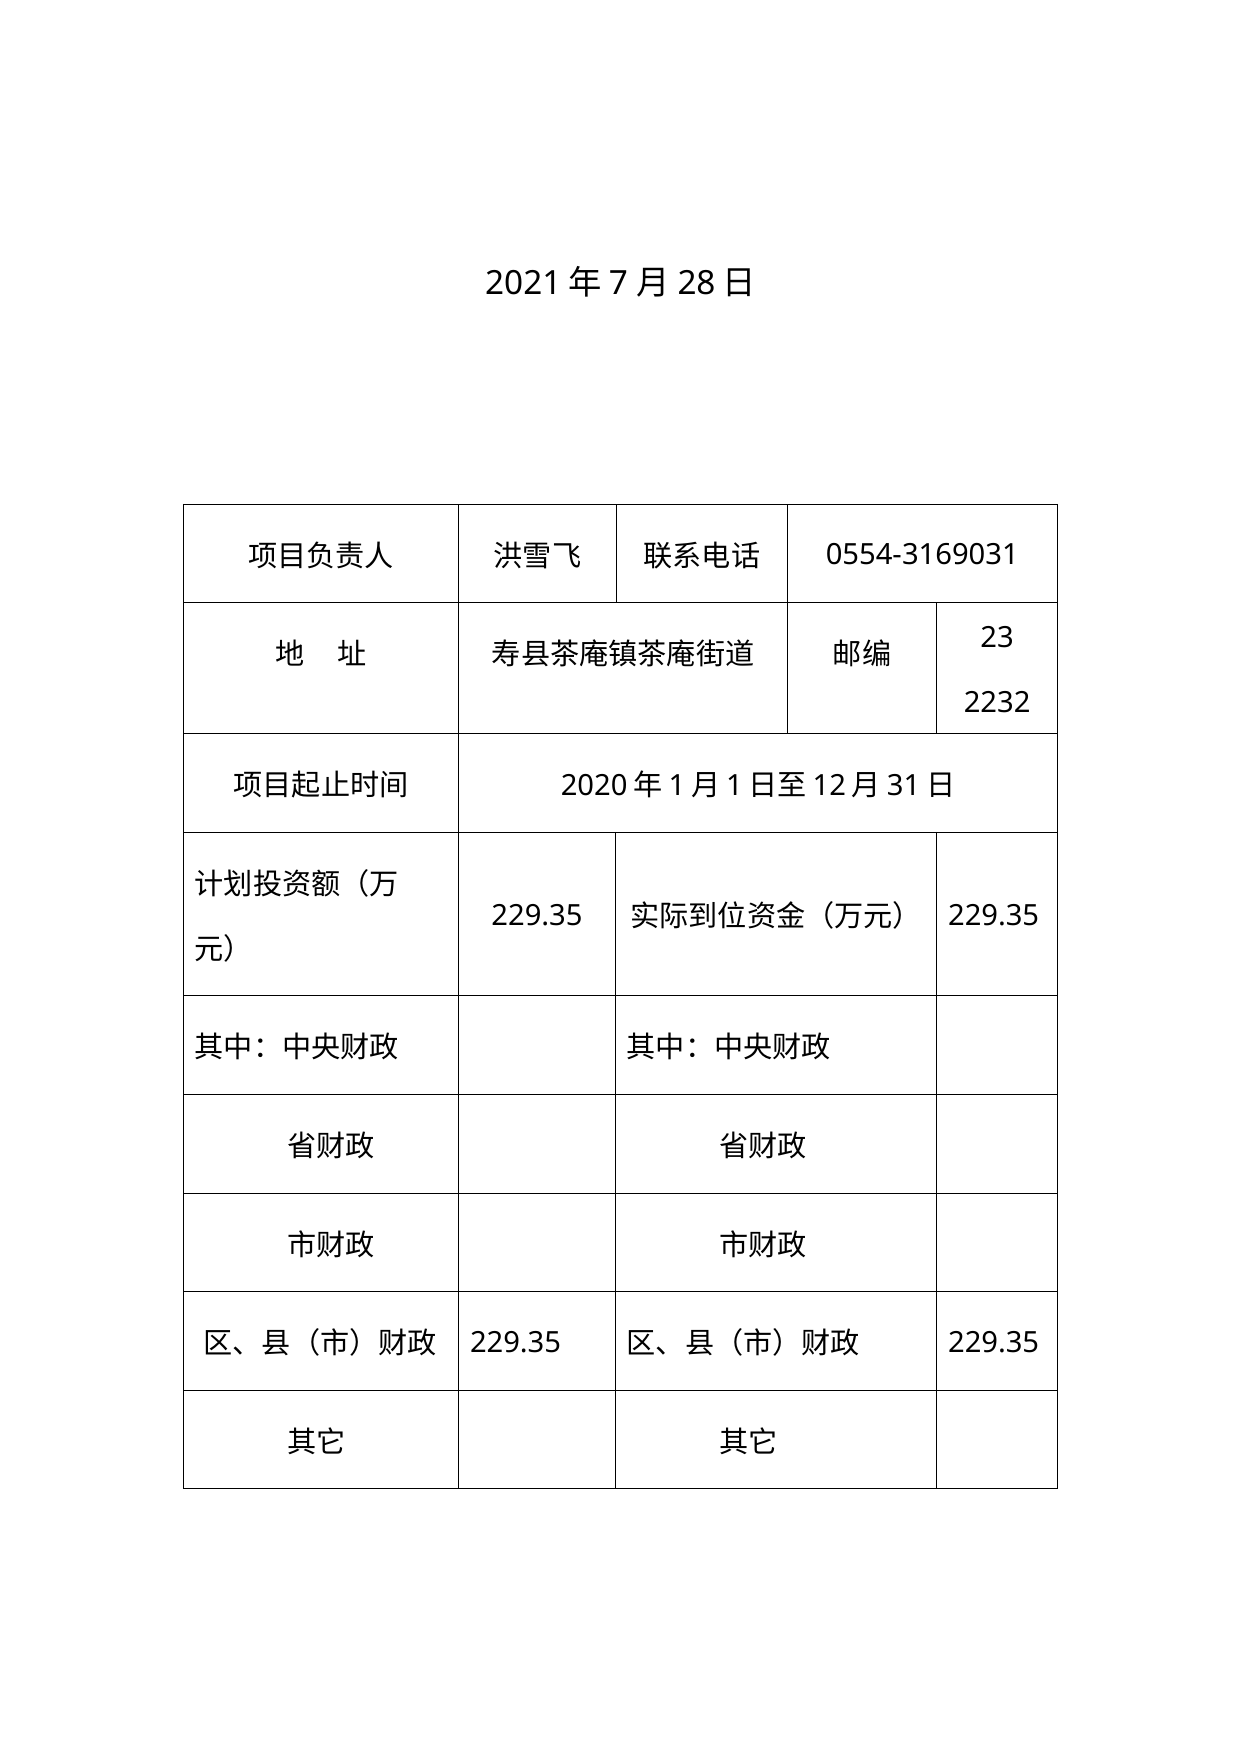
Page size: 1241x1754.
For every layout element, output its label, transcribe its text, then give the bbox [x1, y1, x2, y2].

table_cell 市财政 [616, 1194, 936, 1291]
table_cell 其中：中央财政 [184, 996, 458, 1094]
table_cell 其它 [616, 1391, 936, 1488]
table_cell 省财政 [184, 1095, 458, 1192]
table_cell 邮编 [788, 603, 936, 733]
table_cell 区、县（市）财政 [184, 1292, 458, 1389]
table_cell 省财政 [616, 1095, 936, 1192]
table_cell [459, 996, 615, 1094]
table_cell 229.35 [937, 833, 1057, 995]
table_cell 市财政 [184, 1194, 458, 1291]
table_header 联系电话 [617, 505, 787, 602]
table_cell 229.35 [459, 1292, 615, 1389]
table_cell [459, 1095, 615, 1192]
table_cell [459, 1391, 615, 1488]
table_cell 计划投资额（万元） [184, 833, 458, 995]
table_cell 实际到位资金（万元） [616, 833, 936, 995]
table_cell 地 址 [184, 603, 458, 733]
table_header 洪雪飞 [459, 505, 616, 602]
table_cell [937, 1194, 1057, 1291]
table_cell 232232 [937, 603, 1057, 733]
table_cell 寿县茶庵镇茶庵街道 [459, 603, 787, 733]
table_header 项目负责人 [184, 505, 458, 602]
table_cell [937, 996, 1057, 1094]
table_cell [937, 1391, 1057, 1488]
table_cell 229.35 [459, 833, 615, 995]
table_cell [459, 1194, 615, 1291]
text 2021年 7 月 28日 [187, 247, 1053, 312]
table_cell 其它 [184, 1391, 458, 1488]
table_header 0554-3169031 [788, 505, 1057, 602]
table_cell 区、县（市）财政 [616, 1292, 936, 1389]
table_cell 其中：中央财政 [616, 996, 936, 1094]
table_cell 2020年1月1日至12月31日 [459, 734, 1057, 832]
table_cell 229.35 [937, 1292, 1057, 1389]
table_cell [937, 1095, 1057, 1192]
table_cell 项目起止时间 [184, 734, 458, 832]
